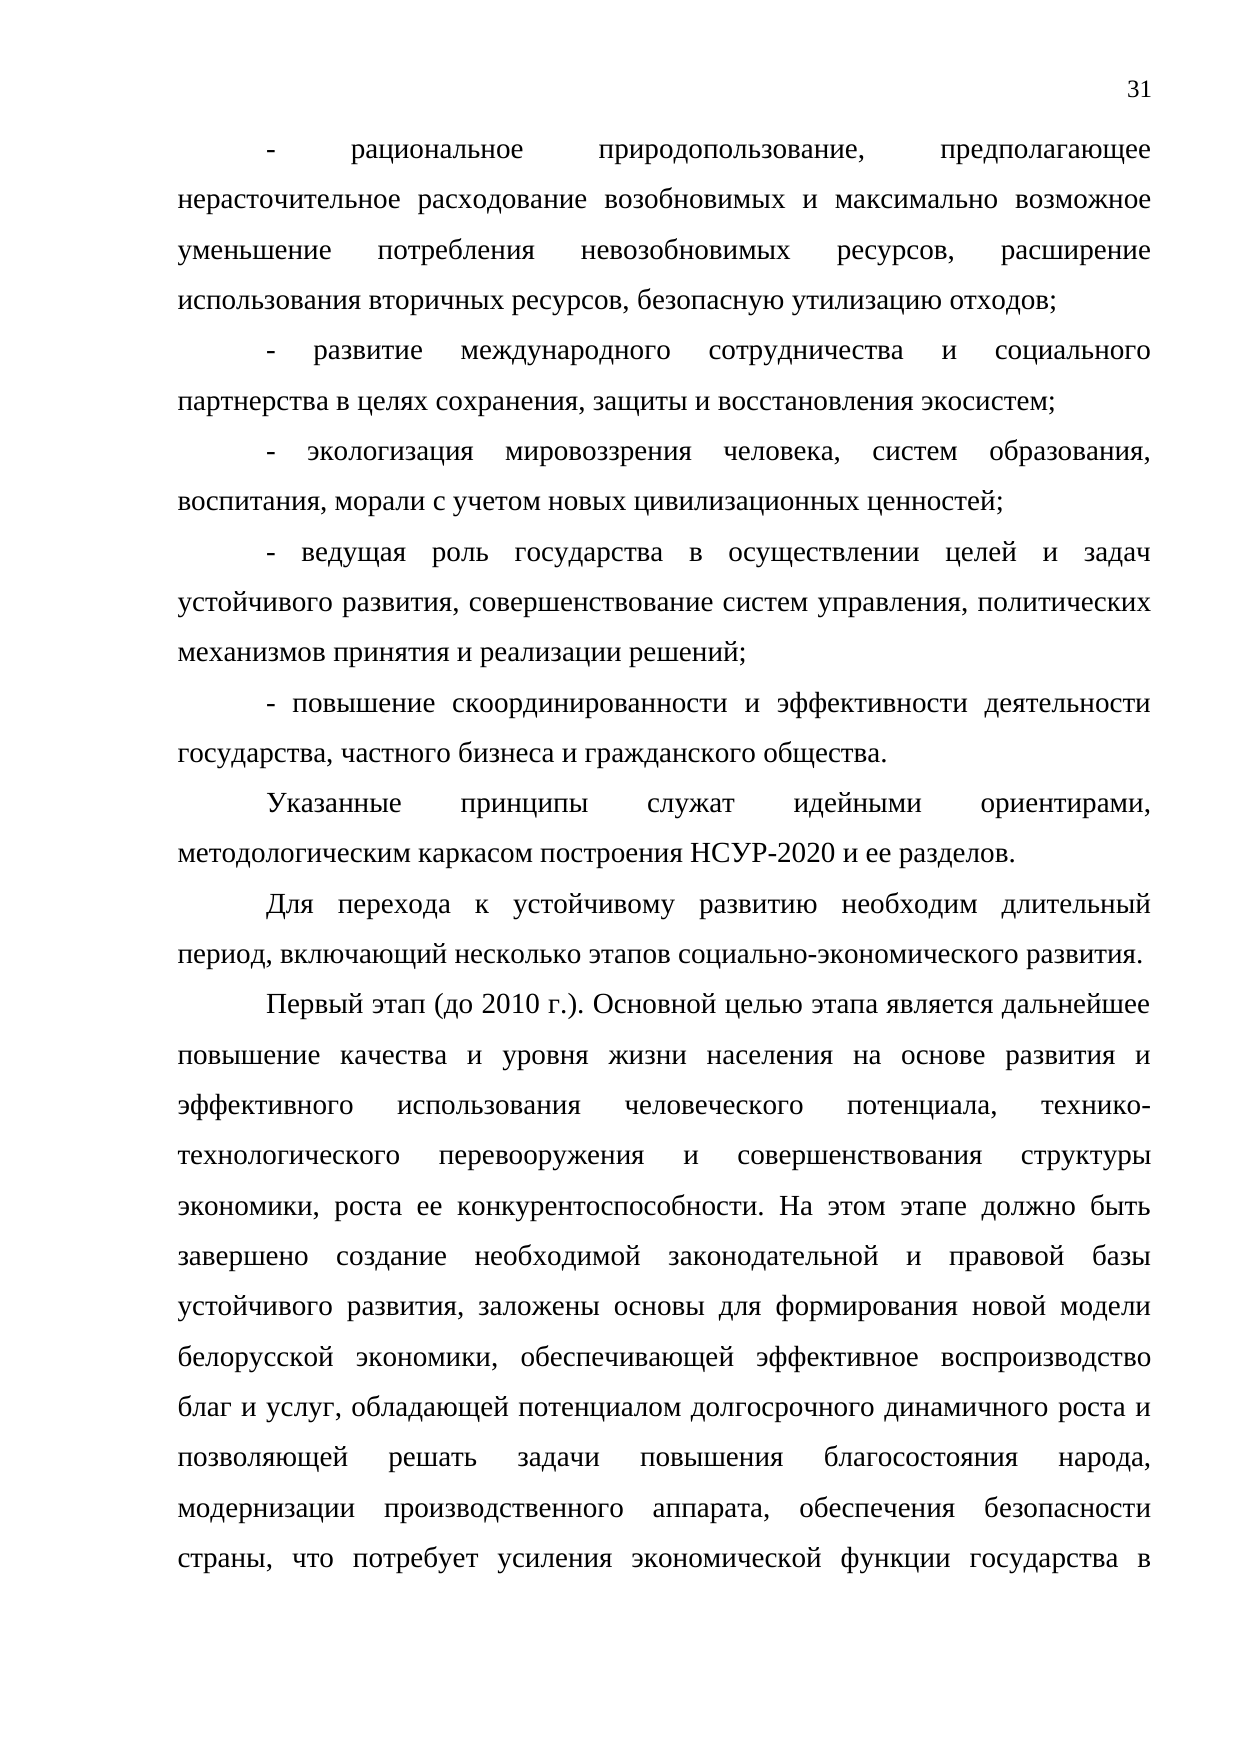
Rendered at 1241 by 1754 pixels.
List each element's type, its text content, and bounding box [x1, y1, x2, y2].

text - повышение скоординированности и эффективности деятельности государства, частного бизнеса и гражданского общества. [177, 685, 1152, 768]
text - экологизация мировоззрения человека, систем образования, воспитания, морали с учетом новых цивилизационных ценностей; [177, 433, 1152, 517]
text - ведущая роль государства в осуществлении целей и задач устойчивого развития, совершенствование систем управления, политических механизмов принятия и реализации решений; [177, 534, 1152, 668]
text Для перехода к устойчивому развитию необходим длительный период, включающий несколько этапов социально-экономического развития. [177, 886, 1152, 970]
text - рациональное природопользование, предполагающее нерасточительное расходование возобновимых и максимально возможное уменьшение потребления невозобновимых ресурсов, расширение использования вторичных ресурсов, безопасную утилизацию отходов; [177, 131, 1152, 316]
text - развитие международного сотрудничества и социального партнерства в целях сохранения, защиты и восстановления экосистем; [177, 332, 1152, 416]
text Указанные принципы служат идейными ориентирами, методологическим каркасом построения НСУР-2020 и ее разделов. [177, 785, 1152, 869]
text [177, 987, 1152, 1573]
